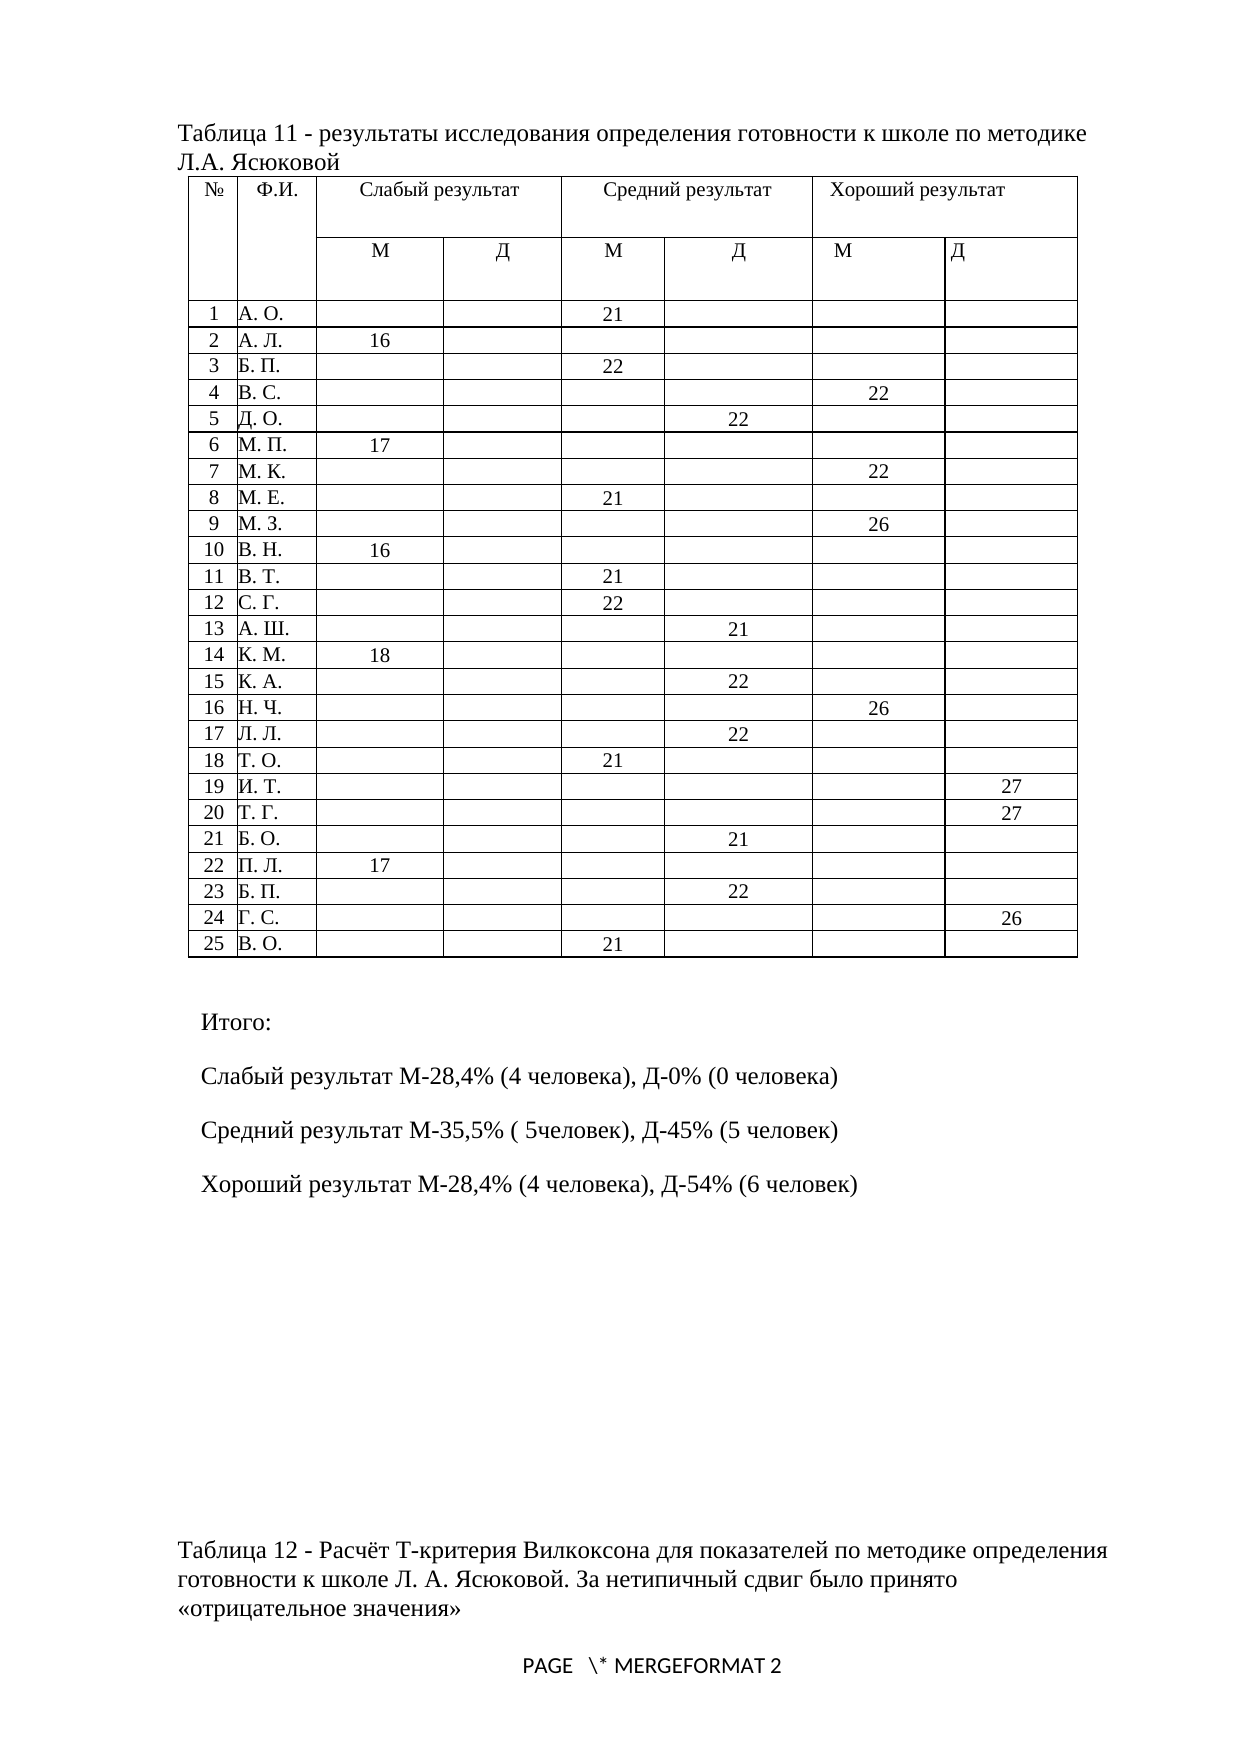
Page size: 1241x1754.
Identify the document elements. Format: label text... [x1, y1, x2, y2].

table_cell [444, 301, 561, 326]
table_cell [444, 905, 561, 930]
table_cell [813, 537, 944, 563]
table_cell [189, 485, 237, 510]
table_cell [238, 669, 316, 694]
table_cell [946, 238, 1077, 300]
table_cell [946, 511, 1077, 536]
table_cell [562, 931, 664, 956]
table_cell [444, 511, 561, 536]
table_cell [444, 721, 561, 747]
text Слабый результат М-28,4% (4 человека), Д-0% (0 человека) [201, 1061, 1122, 1090]
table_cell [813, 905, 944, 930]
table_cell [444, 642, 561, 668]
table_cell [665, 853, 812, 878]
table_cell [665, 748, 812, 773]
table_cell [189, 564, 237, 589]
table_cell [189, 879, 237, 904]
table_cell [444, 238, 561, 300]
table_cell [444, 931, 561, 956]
text Средний результат М-35,5% ( 5человек), Д-45% (5 человек) [201, 1115, 1122, 1143]
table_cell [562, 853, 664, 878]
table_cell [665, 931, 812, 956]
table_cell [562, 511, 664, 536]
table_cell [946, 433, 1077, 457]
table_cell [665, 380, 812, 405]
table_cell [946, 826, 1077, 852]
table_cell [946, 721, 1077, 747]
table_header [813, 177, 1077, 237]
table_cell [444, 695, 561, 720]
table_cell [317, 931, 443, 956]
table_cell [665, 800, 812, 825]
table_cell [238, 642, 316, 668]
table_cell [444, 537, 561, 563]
text Таблица 12 - Расчёт Т-критерия Вилкоксона для показателей по методике определения готовности к школе Л. А. Ясюковой. За нетипичный сдвиг было принято «отрицательное значения» [177, 1535, 1122, 1621]
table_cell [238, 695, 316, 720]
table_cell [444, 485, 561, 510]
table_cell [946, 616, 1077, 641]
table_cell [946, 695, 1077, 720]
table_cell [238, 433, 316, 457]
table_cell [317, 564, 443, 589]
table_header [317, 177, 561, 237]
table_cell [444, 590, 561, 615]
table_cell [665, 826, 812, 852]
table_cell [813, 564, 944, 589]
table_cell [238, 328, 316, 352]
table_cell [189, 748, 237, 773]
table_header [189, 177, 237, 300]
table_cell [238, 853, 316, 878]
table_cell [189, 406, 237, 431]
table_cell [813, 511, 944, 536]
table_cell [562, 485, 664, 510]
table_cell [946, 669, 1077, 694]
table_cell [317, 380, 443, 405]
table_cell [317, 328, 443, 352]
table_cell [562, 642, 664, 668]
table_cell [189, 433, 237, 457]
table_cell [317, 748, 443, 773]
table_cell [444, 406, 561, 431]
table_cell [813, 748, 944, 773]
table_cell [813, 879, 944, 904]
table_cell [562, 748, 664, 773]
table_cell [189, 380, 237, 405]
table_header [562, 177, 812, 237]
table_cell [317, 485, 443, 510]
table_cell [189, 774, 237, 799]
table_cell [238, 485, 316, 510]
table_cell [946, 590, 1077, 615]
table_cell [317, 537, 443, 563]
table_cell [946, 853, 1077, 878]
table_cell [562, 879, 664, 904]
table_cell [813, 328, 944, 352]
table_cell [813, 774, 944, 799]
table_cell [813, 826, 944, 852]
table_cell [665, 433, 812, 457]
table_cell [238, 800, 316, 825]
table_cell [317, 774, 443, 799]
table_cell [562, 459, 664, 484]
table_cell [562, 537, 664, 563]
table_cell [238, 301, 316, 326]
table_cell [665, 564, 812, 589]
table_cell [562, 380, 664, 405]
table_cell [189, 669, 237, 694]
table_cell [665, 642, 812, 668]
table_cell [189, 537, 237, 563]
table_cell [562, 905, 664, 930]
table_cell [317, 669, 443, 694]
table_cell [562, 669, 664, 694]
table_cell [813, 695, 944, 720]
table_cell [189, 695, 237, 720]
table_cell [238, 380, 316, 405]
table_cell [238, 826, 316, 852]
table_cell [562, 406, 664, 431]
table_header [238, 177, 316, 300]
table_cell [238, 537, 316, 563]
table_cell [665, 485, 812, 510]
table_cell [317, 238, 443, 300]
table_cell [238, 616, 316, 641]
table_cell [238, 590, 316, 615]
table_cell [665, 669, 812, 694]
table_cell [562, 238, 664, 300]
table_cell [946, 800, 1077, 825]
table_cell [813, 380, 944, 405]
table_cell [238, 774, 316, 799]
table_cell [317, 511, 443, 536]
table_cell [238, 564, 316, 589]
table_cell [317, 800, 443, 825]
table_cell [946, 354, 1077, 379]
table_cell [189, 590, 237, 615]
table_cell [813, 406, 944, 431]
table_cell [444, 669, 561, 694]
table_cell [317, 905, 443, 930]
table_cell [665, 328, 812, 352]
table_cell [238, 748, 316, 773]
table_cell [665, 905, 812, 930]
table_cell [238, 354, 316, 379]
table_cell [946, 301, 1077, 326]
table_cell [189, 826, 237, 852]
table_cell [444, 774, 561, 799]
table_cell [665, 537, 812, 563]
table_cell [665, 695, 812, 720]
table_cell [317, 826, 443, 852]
text Хороший результат М-28,4% (4 человека), Д-54% (6 человек) [201, 1169, 1122, 1197]
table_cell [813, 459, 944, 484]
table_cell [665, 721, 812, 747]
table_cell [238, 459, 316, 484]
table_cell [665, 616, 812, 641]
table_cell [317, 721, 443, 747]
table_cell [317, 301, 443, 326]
text Итого: [201, 1007, 1122, 1036]
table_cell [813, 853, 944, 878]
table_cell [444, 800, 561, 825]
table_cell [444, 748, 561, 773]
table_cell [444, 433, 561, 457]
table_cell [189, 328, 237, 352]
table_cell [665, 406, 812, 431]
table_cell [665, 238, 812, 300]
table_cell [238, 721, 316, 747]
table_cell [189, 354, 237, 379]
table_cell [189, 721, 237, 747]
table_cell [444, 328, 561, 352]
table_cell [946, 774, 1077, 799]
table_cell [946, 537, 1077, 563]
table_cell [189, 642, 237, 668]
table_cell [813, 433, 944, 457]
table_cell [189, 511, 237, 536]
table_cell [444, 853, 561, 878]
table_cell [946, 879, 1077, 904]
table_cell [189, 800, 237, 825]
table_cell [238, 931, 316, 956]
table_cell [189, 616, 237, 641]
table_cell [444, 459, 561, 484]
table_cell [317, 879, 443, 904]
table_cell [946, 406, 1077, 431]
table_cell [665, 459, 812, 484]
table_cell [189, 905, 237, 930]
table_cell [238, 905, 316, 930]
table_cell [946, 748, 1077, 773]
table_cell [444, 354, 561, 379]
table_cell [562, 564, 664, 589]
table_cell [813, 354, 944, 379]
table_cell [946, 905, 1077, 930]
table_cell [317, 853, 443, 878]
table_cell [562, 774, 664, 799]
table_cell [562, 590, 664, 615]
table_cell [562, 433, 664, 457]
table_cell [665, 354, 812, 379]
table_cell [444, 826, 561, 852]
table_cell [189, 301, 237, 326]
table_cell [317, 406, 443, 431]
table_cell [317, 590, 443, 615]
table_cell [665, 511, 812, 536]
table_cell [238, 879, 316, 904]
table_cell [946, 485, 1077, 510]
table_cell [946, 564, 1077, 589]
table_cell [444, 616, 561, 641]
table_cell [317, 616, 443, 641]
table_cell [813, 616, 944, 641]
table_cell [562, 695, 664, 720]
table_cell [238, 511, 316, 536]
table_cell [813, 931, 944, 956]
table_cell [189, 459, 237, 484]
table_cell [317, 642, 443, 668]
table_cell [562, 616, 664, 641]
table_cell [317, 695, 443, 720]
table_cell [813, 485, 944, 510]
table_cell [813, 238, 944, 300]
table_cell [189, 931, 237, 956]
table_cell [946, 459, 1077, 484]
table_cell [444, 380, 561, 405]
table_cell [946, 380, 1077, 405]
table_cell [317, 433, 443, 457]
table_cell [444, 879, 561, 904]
text Таблица 11 - результаты исследования определения готовности к школе по методике Л.А. Ясюковой [177, 118, 1122, 176]
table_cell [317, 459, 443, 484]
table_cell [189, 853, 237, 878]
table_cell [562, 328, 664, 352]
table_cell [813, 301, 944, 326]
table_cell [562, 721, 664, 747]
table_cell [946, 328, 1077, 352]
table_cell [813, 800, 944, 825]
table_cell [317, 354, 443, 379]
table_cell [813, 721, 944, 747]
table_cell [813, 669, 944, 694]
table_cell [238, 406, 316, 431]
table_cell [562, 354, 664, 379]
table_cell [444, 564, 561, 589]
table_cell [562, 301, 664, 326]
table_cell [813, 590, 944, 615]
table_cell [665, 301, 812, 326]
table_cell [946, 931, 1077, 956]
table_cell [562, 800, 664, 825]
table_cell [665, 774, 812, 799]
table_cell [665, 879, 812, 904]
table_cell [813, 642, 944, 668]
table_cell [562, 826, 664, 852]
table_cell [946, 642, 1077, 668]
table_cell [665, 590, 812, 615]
